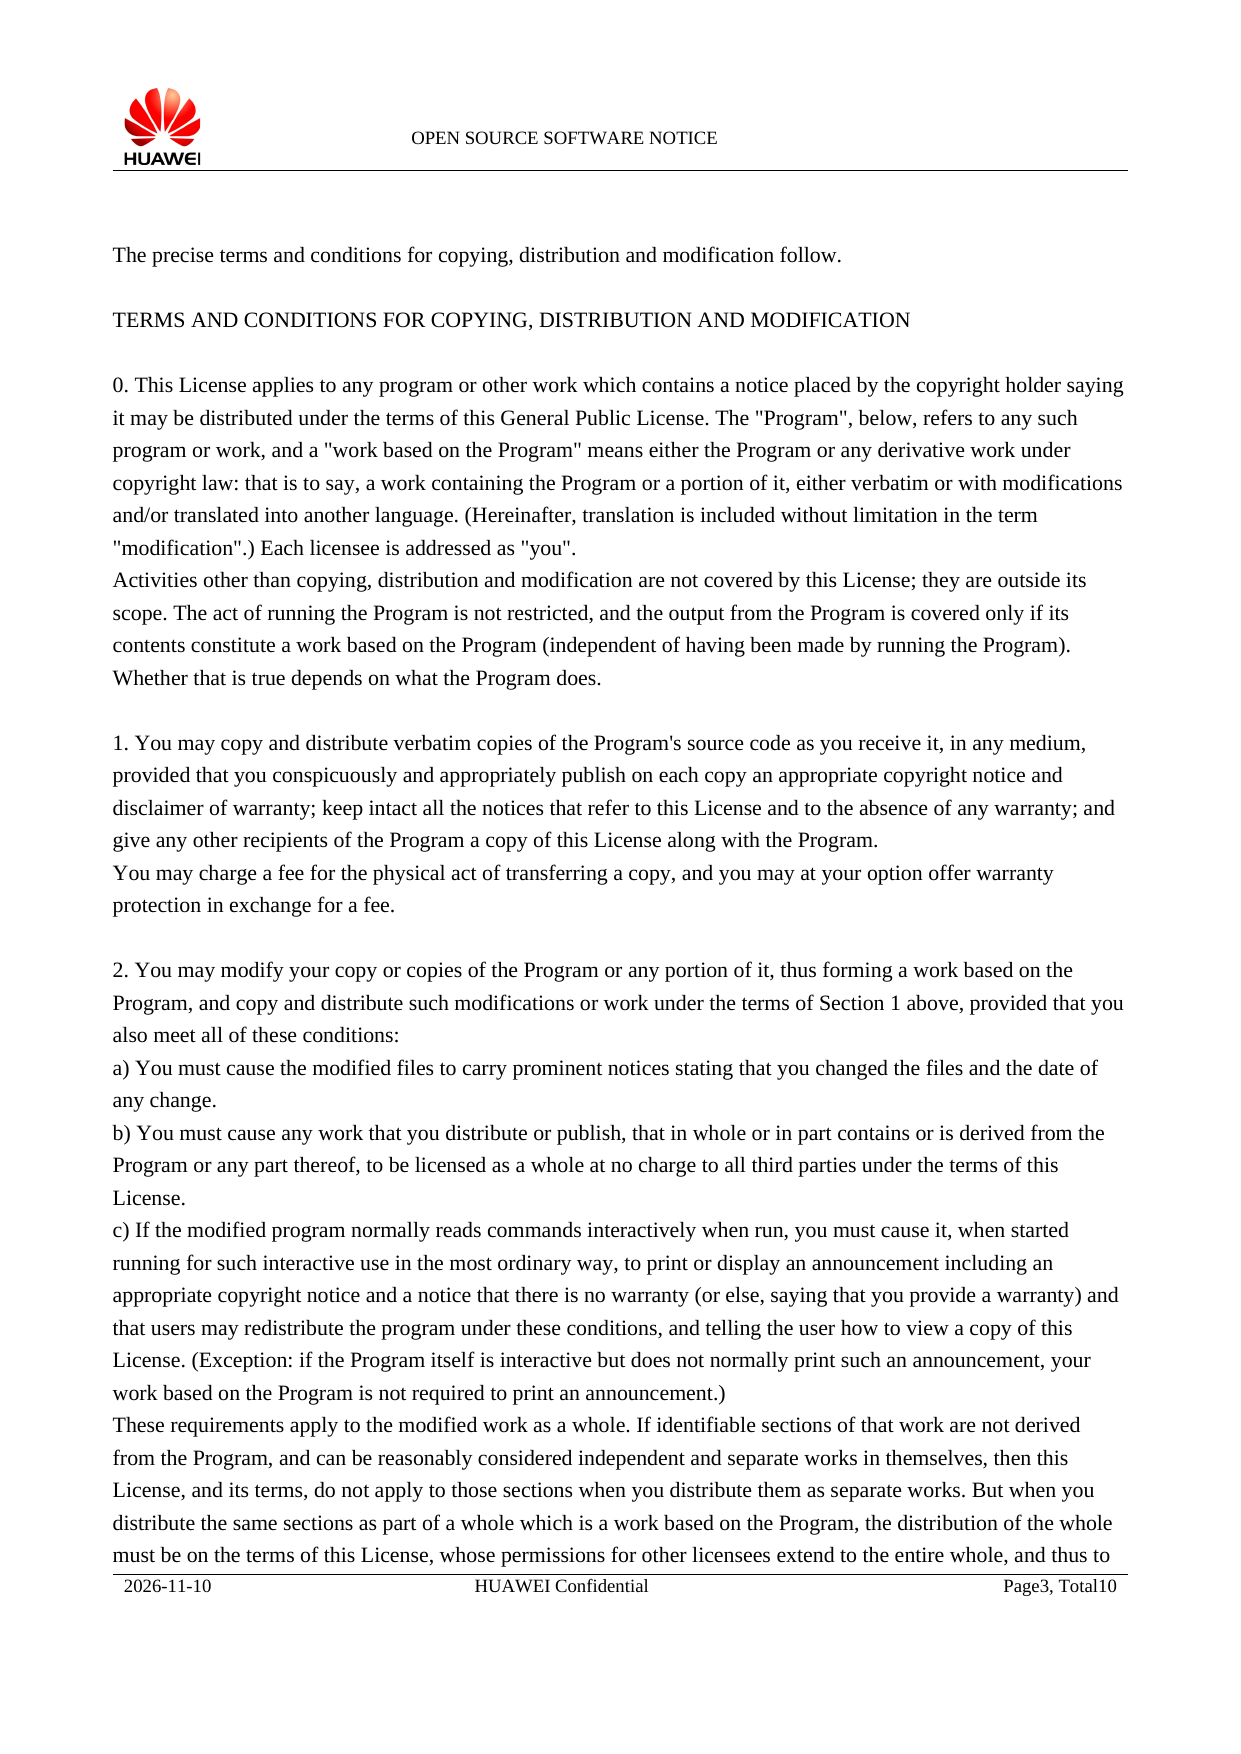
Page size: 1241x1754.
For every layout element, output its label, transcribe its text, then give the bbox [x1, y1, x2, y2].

picture [124, 88, 201, 165]
